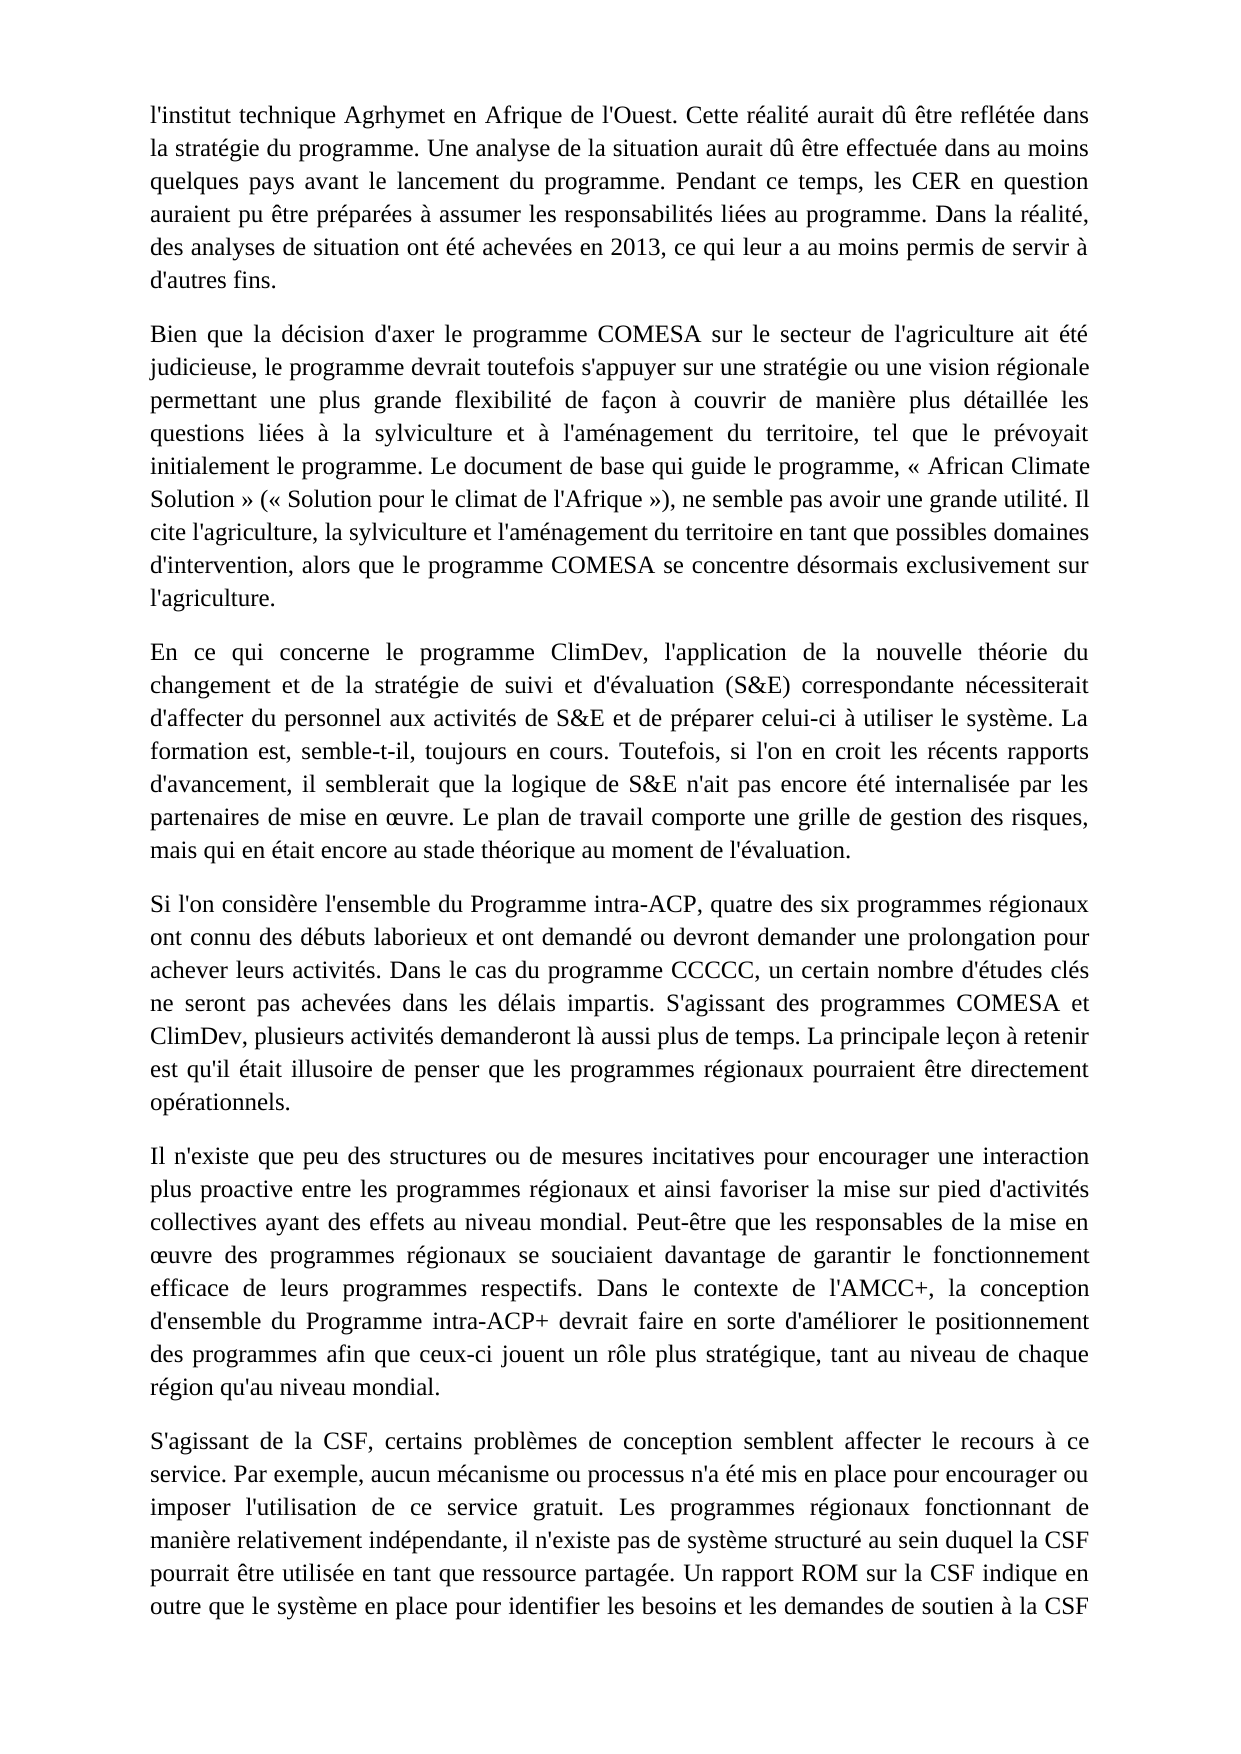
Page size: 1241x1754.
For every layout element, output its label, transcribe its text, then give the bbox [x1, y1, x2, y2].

text Il n'existe que peu des structures ou de mesures incitatives pour encourager une interaction plus proactive entre les programmes régionaux et ainsi favoriser la mise sur pied d'activités collectives ayant des effets au niveau mondial. Peut-être que les responsables de la mise en œuvre des programmes régionaux se souciaient davantage de garantir le fonctionnement efficace de leurs programmes respectifs. Dans le contexte de l'AMCC+, la conception d'ensemble du Programme intra-ACP+ devrait faire en sorte d'améliorer le positionnement des programmes afin que ceux-ci jouent un rôle plus stratégique, tant au niveau de chaque région qu'au niveau mondial. [150, 1141, 1090, 1401]
text Si l'on considère l'ensemble du Programme intra-ACP, quatre des six programmes régionaux ont connu des débuts laborieux et ont demandé ou devront demander une prolongation pour achever leurs activités. Dans le cas du programme CCCCC, un certain nombre d'études clés ne seront pas achevées dans les délais impartis. S'agissant des programmes COMESA et ClimDev, plusieurs activités demanderont là aussi plus de temps. La principale leçon à retenir est qu'il était illusoire de penser que les programmes régionaux pourraient être directement opérationnels. [150, 889, 1090, 1116]
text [150, 100, 1090, 294]
text En ce qui concerne le programme ClimDev, l'application de la nouvelle théorie du changement et de la stratégie de suivi et d'évaluation (S&E) correspondante nécessiterait d'affecter du personnel aux activités de S&E et de préparer celui-ci à utiliser le système. La formation est, semble-t-il, toujours en cours. Toutefois, si l'on en croit les récents rapports d'avancement, il semblerait que la logique de S&E n'ait pas encore été internalisée par les partenaires de mise en œuvre. Le plan de travail comporte une grille de gestion des risques, mais qui en était encore au stade théorique au moment de l'évaluation. [150, 637, 1090, 864]
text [150, 1426, 1090, 1620]
text Bien que la décision d'axer le programme COMESA sur le secteur de l'agriculture ait été judicieuse, le programme devrait toutefois s'appuyer sur une stratégie ou une vision régionale permettant une plus grande flexibilité de façon à couvrir de manière plus détaillée les questions liées à la sylviculture et à l'aménagement du territoire, tel que le prévoyait initialement le programme. Le document de base qui guide le programme, « African Climate Solution » (« Solution pour le climat de l'Afrique »), ne semble pas avoir une grande utilité. Il cite l'agriculture, la sylviculture et l'aménagement du territoire en tant que possibles domaines d'intervention, alors que le programme COMESA se concentre désormais exclusivement sur l'agriculture. [150, 319, 1090, 612]
